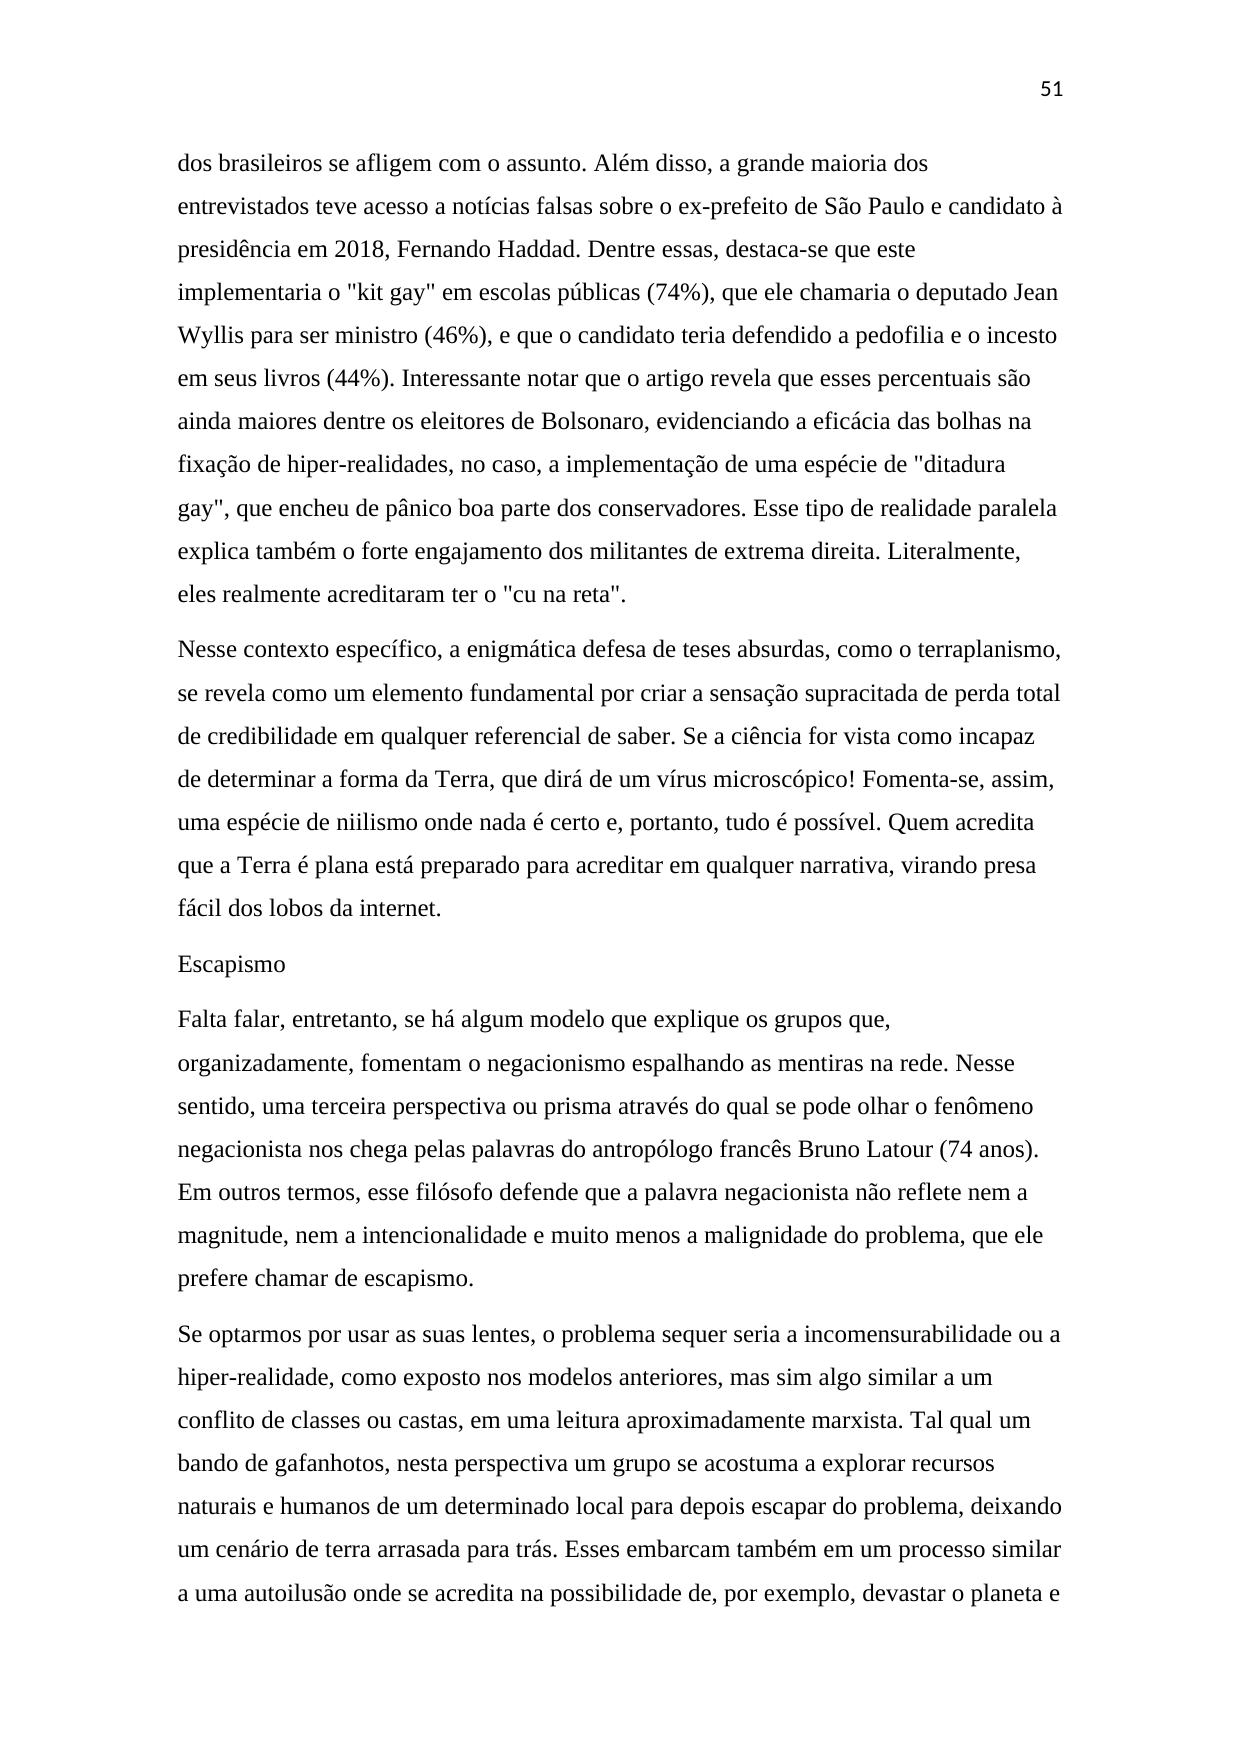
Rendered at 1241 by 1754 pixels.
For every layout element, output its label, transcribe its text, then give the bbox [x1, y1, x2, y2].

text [177, 148, 1063, 608]
text Nesse contexto específico, a enigmática defesa de teses absurdas, como o terraplanismo, se revela como um elemento fundamental por criar a sensação supracitada de perda total de credibilidade em qualquer referencial de saber. Se a ciência for vista como incapaz de determinar a forma da Terra, que dirá de um vírus microscópico! Fomenta-se, assim, uma espécie de niilismo onde nada é certo e, portanto, tudo é possível. Quem acredita que a Terra é plana está preparado para acreditar em qualquer narrativa, virando presa fácil dos lobos da internet. [177, 634, 1063, 922]
text Escapismo [177, 949, 1063, 978]
text Falta falar, entretanto, se há algum modelo que explique os grupos que, organizadamente, fomentam o negacionismo espalhando as mentiras na rede. Nesse sentido, uma terceira perspectiva ou prisma através do qual se pode olhar o fenômeno negacionista nos chega pelas palavras do antropólogo francês Bruno Latour (74 anos). Em outros termos, esse filósofo defende que a palavra negacionista não reflete nem a magnitude, nem a intencionalidade e muito menos a malignidade do problema, que ele prefere chamar de escapismo. [177, 1004, 1063, 1292]
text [177, 1319, 1063, 1606]
